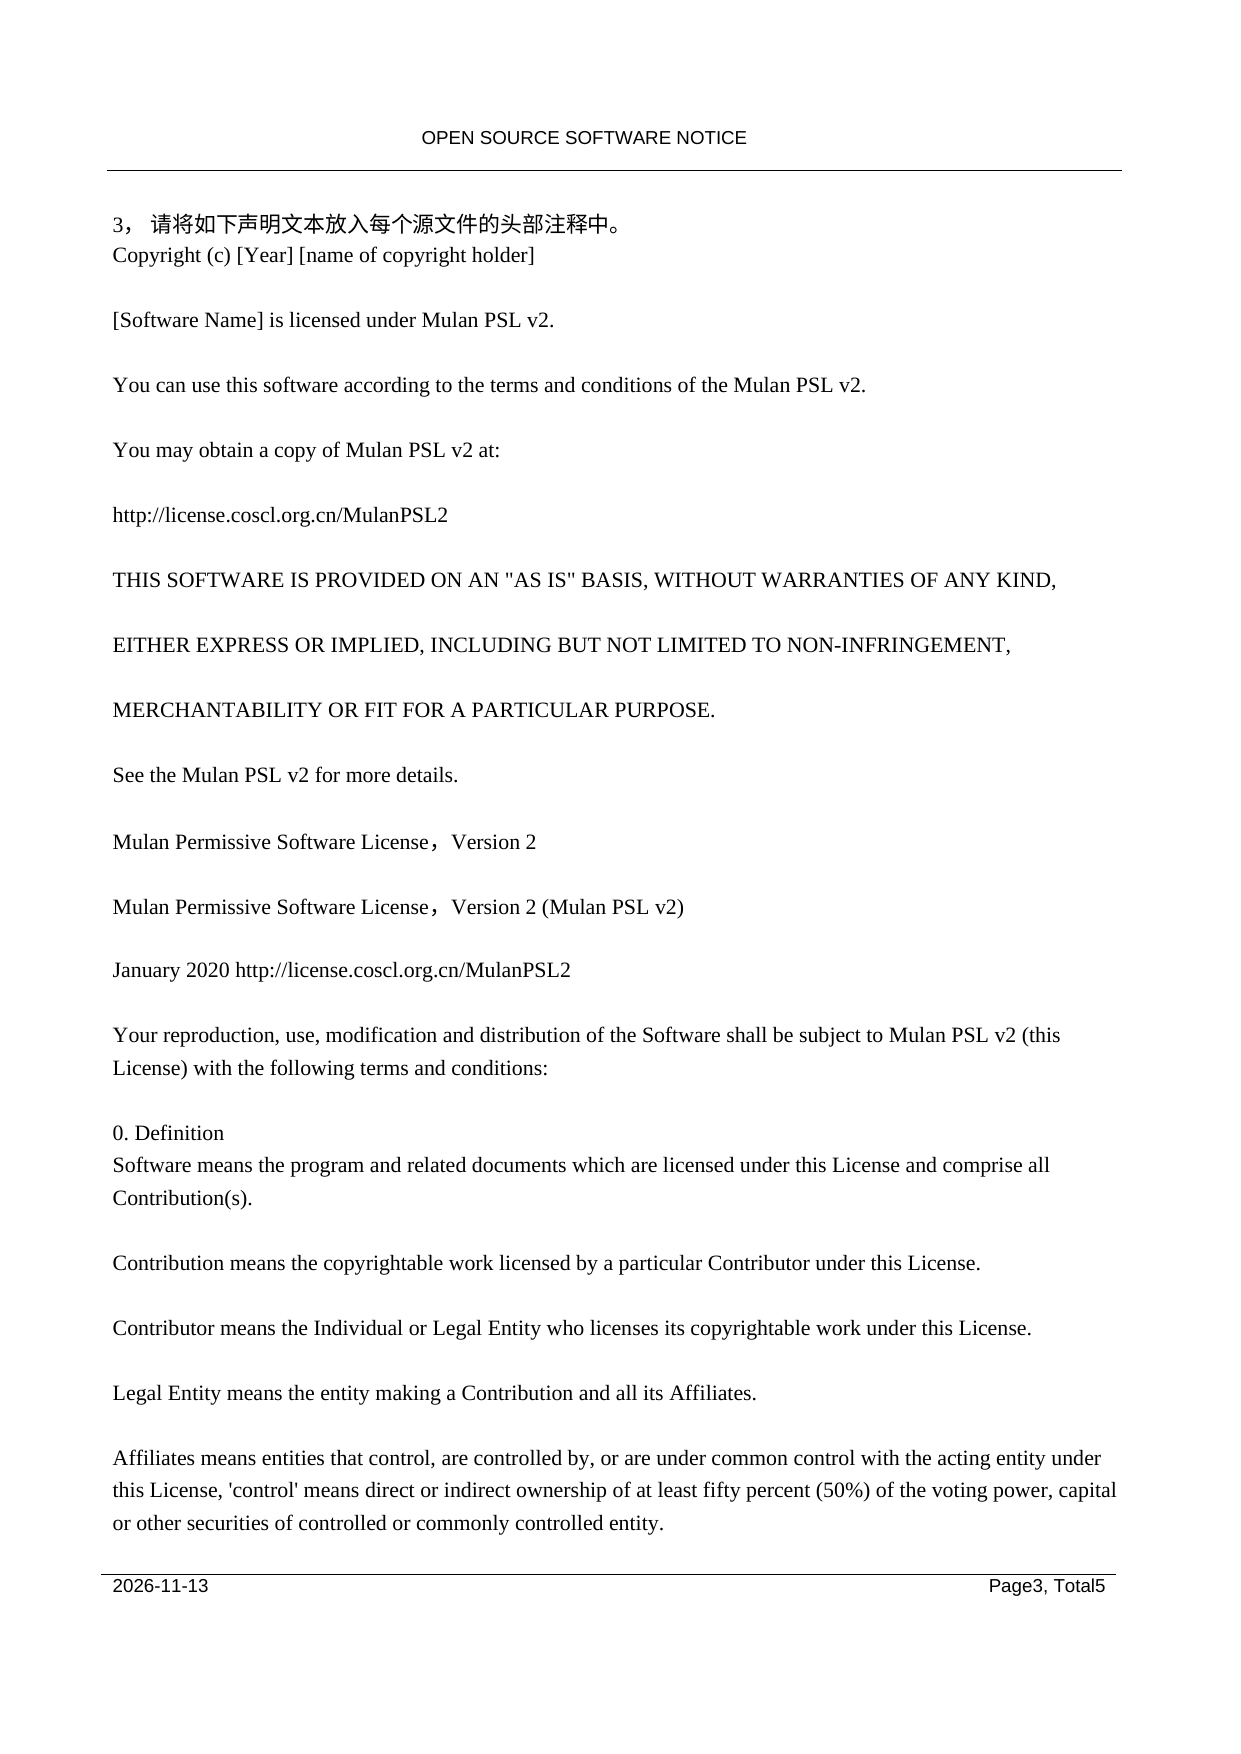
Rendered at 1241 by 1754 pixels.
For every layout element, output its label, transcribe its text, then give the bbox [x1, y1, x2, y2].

text Copyright (c) [Year] [name of copyright holder] [112, 239, 1128, 271]
text You can use this software according to the terms and conditions of the Mulan PSL v2. [112, 369, 1128, 401]
text Mulan Permissive Software License，Version 2 (Mulan PSL v2) [112, 889, 1128, 921]
text EITHER EXPRESS OR IMPLIED, INCLUDING BUT NOT LIMITED TO NON-INFRINGEMENT, [112, 629, 1128, 661]
text http://license.coscl.org.cn/MulanPSL2 [112, 499, 1128, 531]
text Contribution means the copyrightable work licensed by a particular Contributor under this License. [112, 1246, 1128, 1279]
text January 2020 http://license.coscl.org.cn/MulanPSL2 [112, 954, 1128, 986]
text Software means the program and related documents which are licensed under this License and comprise all Contribution(s). [112, 1149, 1128, 1214]
text THIS SOFTWARE IS PROVIDED ON AN "AS IS" BASIS, WITHOUT WARRANTIES OF ANY KIND, [112, 564, 1128, 596]
text Affiliates means entities that control, are controlled by, or are under common control with the acting entity under this License, 'control' means direct or indirect ownership of at least fifty percent (50%) of the voting power, capital or other securities of controlled or commonly controlled entity. [112, 1441, 1128, 1539]
text Mulan Permissive Software License，Version 2 [112, 824, 1128, 856]
text 0. Definition [112, 1116, 1128, 1149]
text 3， 请将如下声明文本放入每个源文件的头部注释中。 [112, 206, 1128, 239]
text MERCHANTABILITY OR FIT FOR A PARTICULAR PURPOSE. [112, 694, 1128, 726]
text Contributor means the Individual or Legal Entity who licenses its copyrightable work under this License. [112, 1311, 1128, 1344]
text [Software Name] is licensed under Mulan PSL v2. [112, 304, 1128, 336]
text You may obtain a copy of Mulan PSL v2 at: [112, 434, 1128, 466]
text Your reproduction, use, modification and distribution of the Software shall be subject to Mulan PSL v2 (this License) with the following terms and conditions: [112, 1019, 1128, 1084]
text Legal Entity means the entity making a Contribution and all its Affiliates. [112, 1376, 1128, 1409]
text See the Mulan PSL v2 for more details. [112, 759, 1128, 791]
